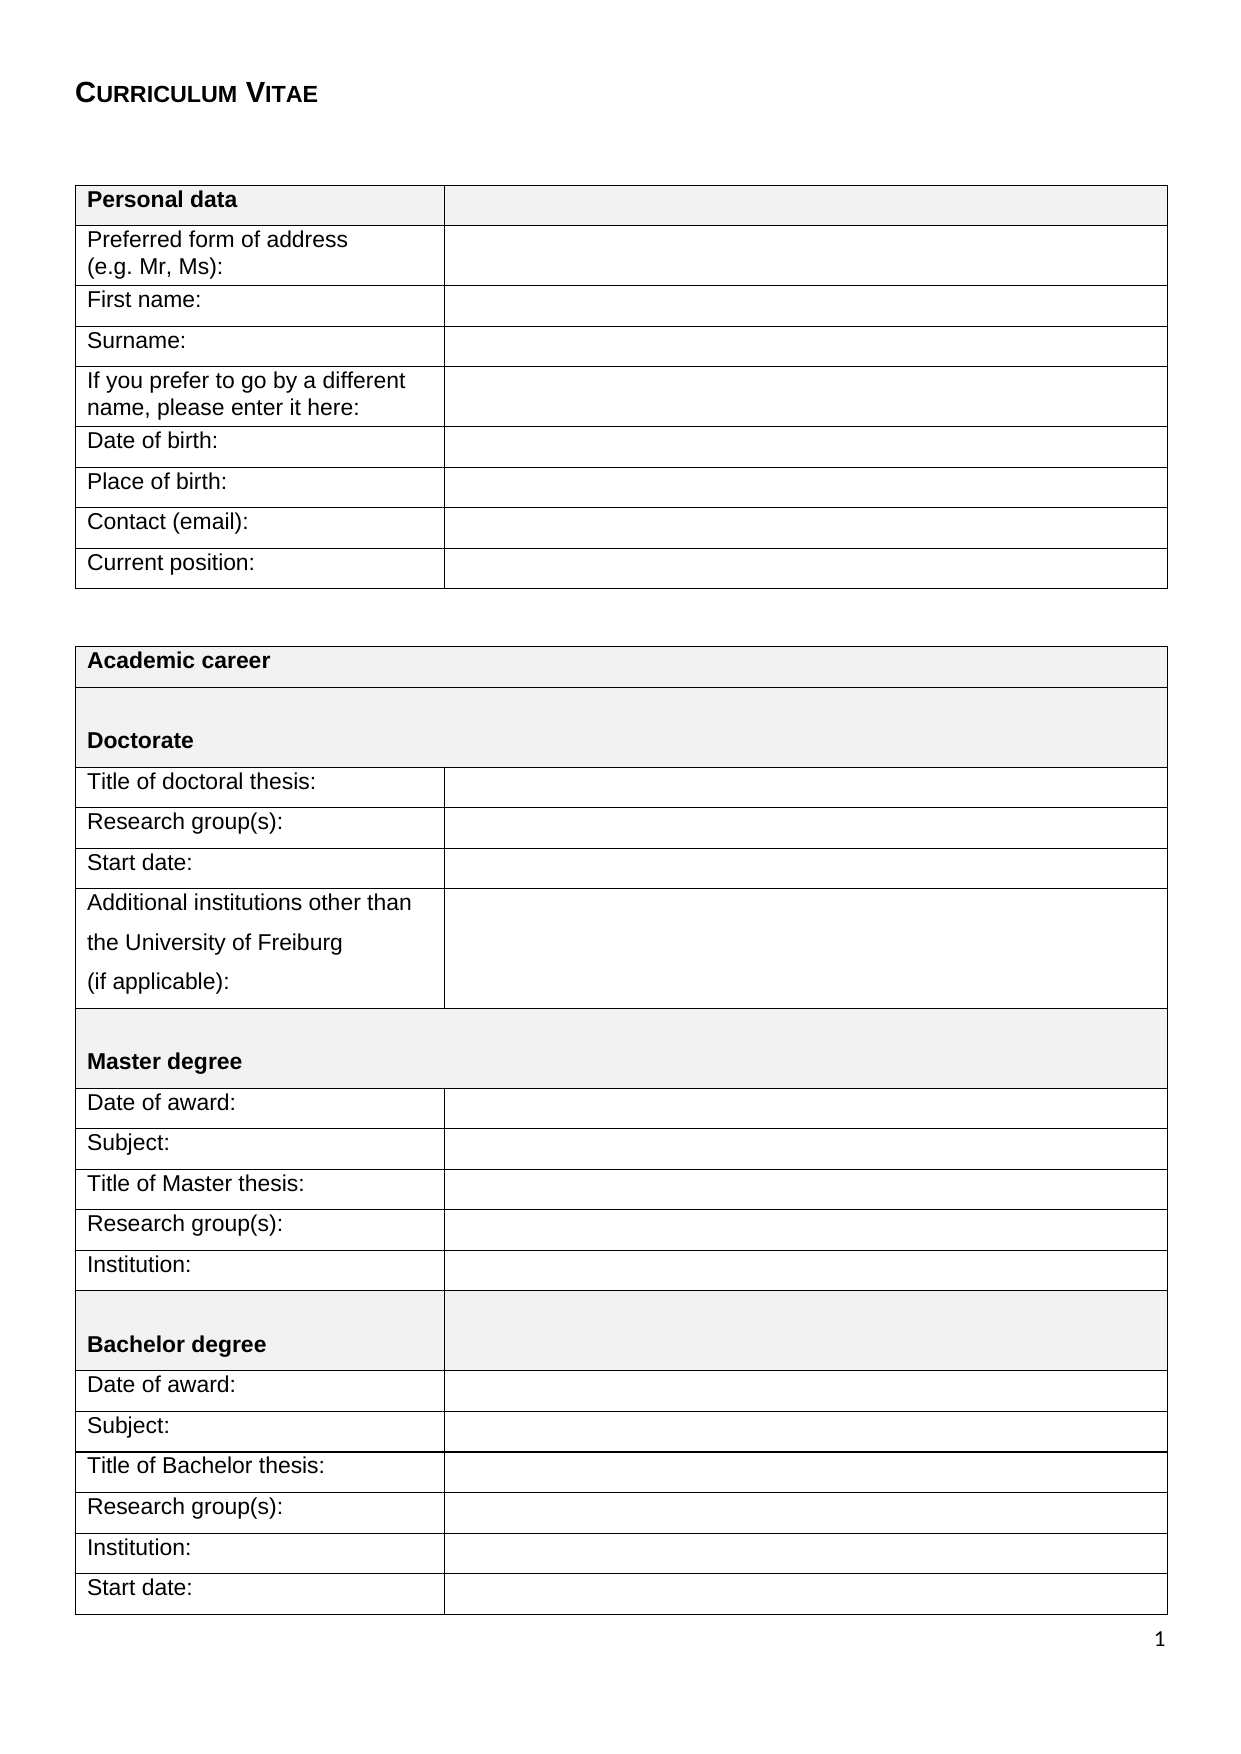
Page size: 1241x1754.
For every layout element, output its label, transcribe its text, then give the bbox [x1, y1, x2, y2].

table_cell [445, 1534, 1167, 1573]
table_cell [445, 1089, 1167, 1128]
table_cell Date of birth: [76, 427, 444, 467]
table_cell Research group(s): [76, 1493, 444, 1532]
table_cell [445, 1371, 1167, 1411]
table_cell [445, 549, 1167, 588]
table_cell Title of Bachelor thesis: [76, 1453, 444, 1492]
table_cell Title of doctoral thesis: [76, 768, 444, 807]
table_cell [445, 367, 1167, 426]
table_cell [445, 849, 1167, 888]
table_cell Additional institutions other than the University of Freiburg (if applicable): [76, 889, 444, 1008]
table_cell Research group(s): [76, 1210, 444, 1250]
table_cell [445, 286, 1167, 326]
table_cell [445, 1574, 1167, 1613]
table_cell [445, 508, 1167, 548]
table_cell Surname: [76, 327, 444, 366]
table_cell [445, 1453, 1167, 1492]
table_cell [445, 1210, 1167, 1250]
table_cell [445, 1412, 1167, 1451]
table_cell Title of Master thesis: [76, 1170, 444, 1209]
table_cell [445, 808, 1167, 848]
table_cell [445, 468, 1167, 507]
table_header [445, 186, 1167, 225]
table_cell Subject: [76, 1129, 444, 1169]
table_cell Date of award: [76, 1089, 444, 1128]
table_cell First name: [76, 286, 444, 326]
table_cell [445, 1291, 1167, 1370]
table_cell [445, 1129, 1167, 1169]
table_cell [445, 1170, 1167, 1209]
table_cell Doctorate [76, 688, 1167, 767]
table_cell Institution: [76, 1251, 444, 1290]
table_cell Master degree [76, 1009, 1167, 1088]
table_cell [445, 1493, 1167, 1532]
table_cell Start date: [76, 1574, 444, 1613]
text Curriculum Vitae [75, 75, 1165, 108]
table_cell [445, 889, 1167, 1008]
table_header Academic career [76, 647, 1167, 687]
table_cell [445, 1251, 1167, 1290]
table_cell Start date: [76, 849, 444, 888]
table_cell Subject: [76, 1412, 444, 1451]
table_cell Current position: [76, 549, 444, 588]
table_cell [445, 226, 1167, 285]
table_cell Contact (email): [76, 508, 444, 548]
table_cell Research group(s): [76, 808, 444, 848]
table_cell Institution: [76, 1534, 444, 1573]
table_cell Preferred form of address (e.g. Mr, Ms): [76, 226, 444, 285]
table_cell Place of birth: [76, 468, 444, 507]
table_cell [445, 427, 1167, 467]
table_cell [445, 327, 1167, 366]
table_cell Date of award: [76, 1371, 444, 1411]
table_header Personal data [76, 186, 444, 225]
table_cell If you prefer to go by a different name, please enter it here: [76, 367, 444, 426]
table_cell [445, 768, 1167, 807]
table_cell Bachelor degree [76, 1291, 444, 1370]
